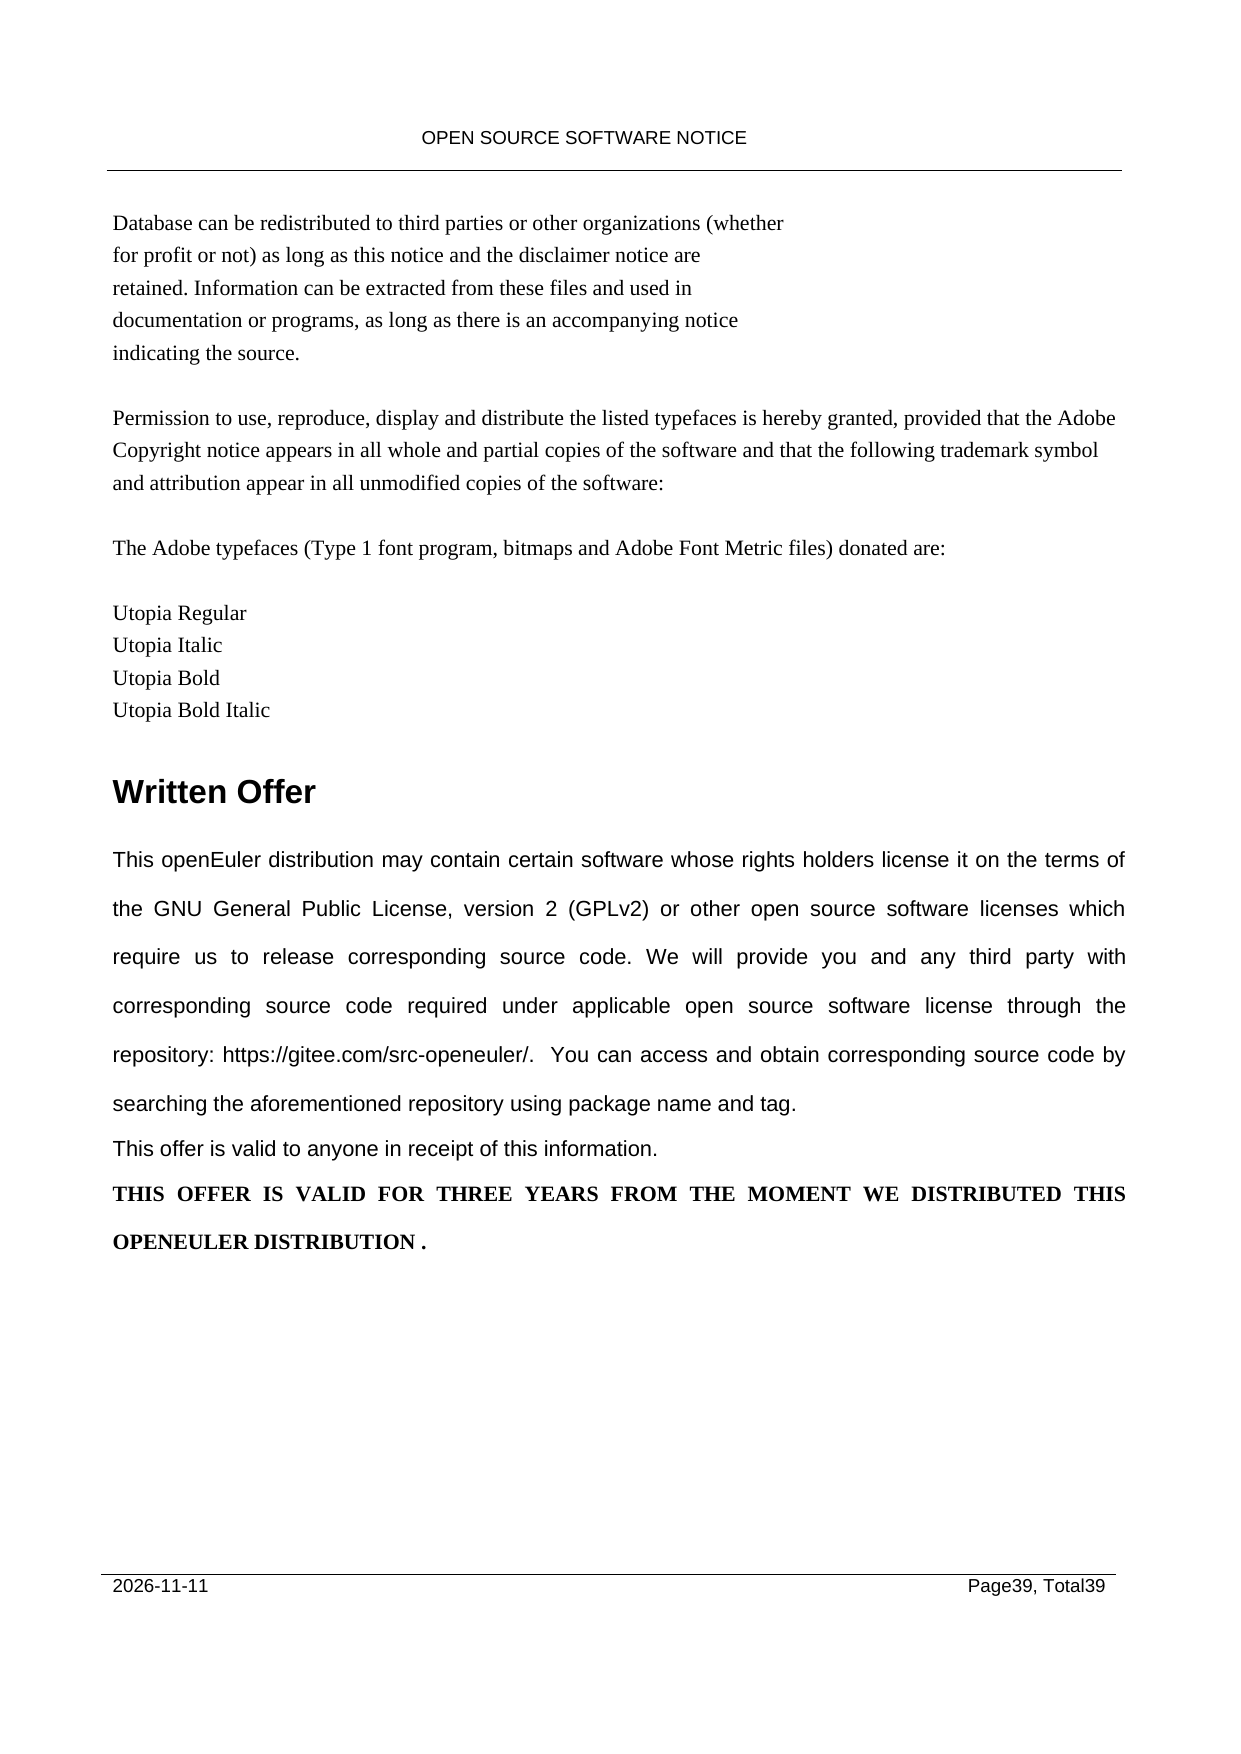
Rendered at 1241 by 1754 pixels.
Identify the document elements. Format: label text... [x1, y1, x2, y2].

text Utopia Italic [112, 629, 1128, 661]
text Utopia Bold Italic [112, 694, 1128, 759]
text This openEuler distribution may contain certain software whose rights holders license it on the terms of the GNU General Public License, version 2 (GPLv2) or other open source software licenses which require us to release corresponding source code. We will provide you and any third party with corresponding source code required under applicable open source software license through the repository: https://gitee.com/src-openeuler/. You can access and obtain corresponding source code by searching the aforementioned repository using package name and tag. [112, 843, 1128, 1119]
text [112, 206, 1128, 499]
text Utopia Bold [112, 661, 1128, 694]
text The Adobe typefaces (Type 1 font program, bitmaps and Adobe Font Metric files) donated are: [112, 531, 1128, 564]
text Utopia Regular [112, 596, 1128, 629]
text This offer is valid to anyone in receipt of this information. [112, 1132, 1128, 1164]
text Written Offer [112, 759, 1128, 824]
text THIS OFFER IS VALID FOR THREE YEARS FROM THE MOMENT WE DISTRIBUTED THIS OPENEULER DISTRIBUTION . [112, 1177, 1128, 1258]
